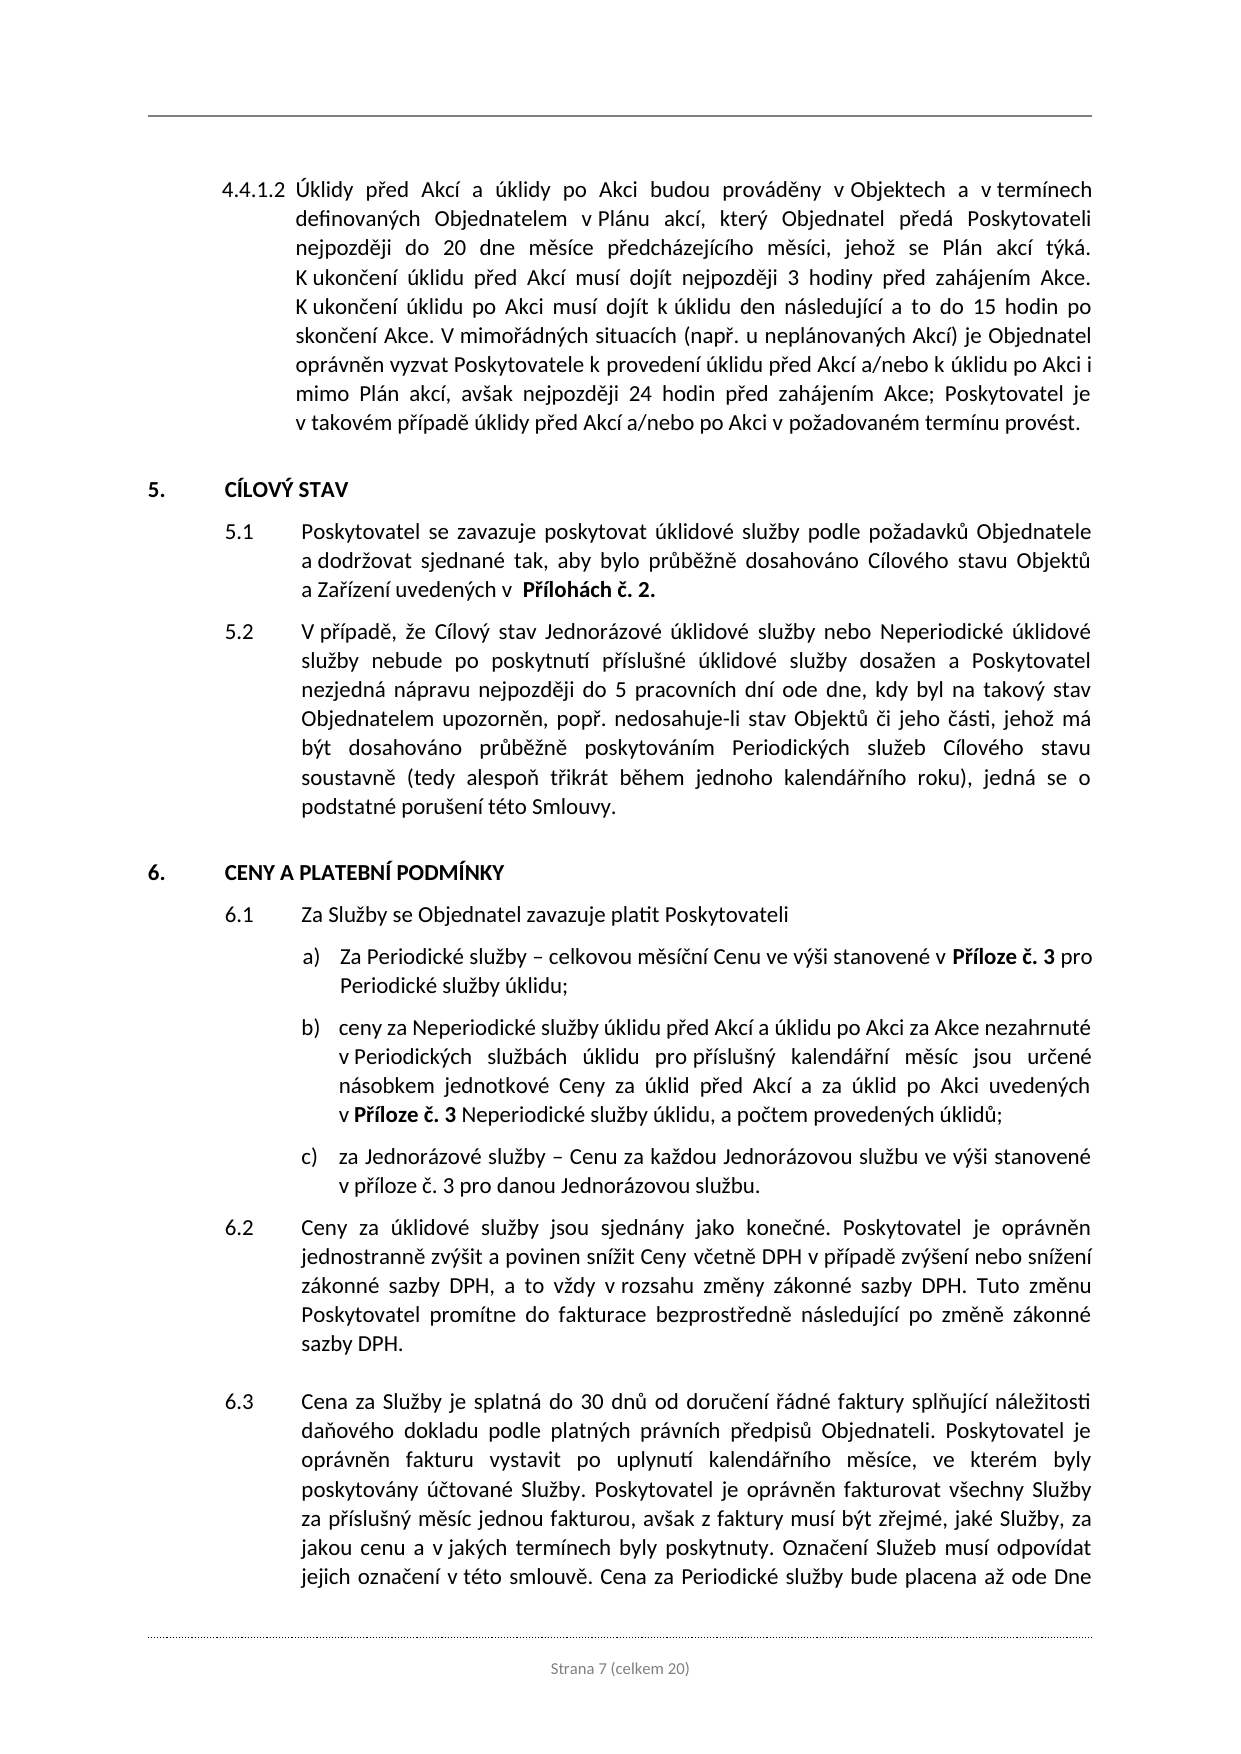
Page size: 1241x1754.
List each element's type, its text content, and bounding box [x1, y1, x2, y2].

text Poskytovatel se zavazuje poskytovat úklidové služby podle požadavků Objednatele a dodržovat sjednané tak, aby bylo průběžně dosahováno Cílového stavu Objektů a Zařízení uvedených v Přílohách č. 2. [224, 516, 1092, 603]
list za Jednorázové služby – Cenu za každou Jednorázovou službu ve výši stanovené v příloze č. 3 pro danou Jednorázovou službu. [301, 1141, 1092, 1199]
list ceny za Neperiodické služby úklidu před Akcí a úklidu po Akci za Akce nezahrnuté v Periodických službách úklidu pro příslušný kalendářní měsíc jsou určené násobkem jednotkové Ceny za úklid před Akcí a za úklid po Akci uvedených v Příloze č. 3 Neperiodické služby úklidu, a počtem provedených úklidů; [301, 1012, 1092, 1128]
text V případě, že Cílový stav Jednorázové úklidové služby nebo Neperiodické úklidové služby nebude po poskytnutí příslušné úklidové služby dosažen a Poskytovatel nezjedná nápravu nejpozději do 5 pracovních dní ode dne, kdy byl na takový stav Objednatelem upozorněn, popř. nedosahuje-li stav Objektů či jeho části, jehož má být dosahováno průběžně poskytováním Periodických služeb Cílového stavu soustavně (tedy alespoň třikrát během jednoho kalendářního roku), jedná se o podstatné porušení této Smlouvy. [224, 616, 1092, 820]
list Za Periodické služby – celkovou měsíční Cenu ve výši stanovené v Příloze č. 3 pro Periodické služby úklidu; [302, 941, 1092, 999]
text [224, 1386, 1092, 1590]
text Za Služby se Objednatel zavazuje platit Poskytovateli [224, 899, 1092, 928]
text CENY A PLATEBNÍ PODMÍNKY [148, 857, 1092, 887]
list Úklidy před Akcí a úklidy po Akci budou prováděny v Objektech a v termínech definovaných Objednatelem v Plánu akcí, který Objednatel předá Poskytovateli nejpozději do 20 dne měsíce předcházejícího měsíci, jehož se Plán akcí týká. K ukončení úklidu před Akcí musí dojít nejpozději 3 hodiny před zahájením Akce. K ukončení úklidu po Akci musí dojít k úklidu den následující a to do 15 hodin po skončení Akce. V mimořádných situacích (např. u neplánovaných Akcí) je Objednatel oprávněn vyzvat Poskytovatele k provedení úklidu před Akcí a/nebo k úklidu po Akci i mimo Plán akcí, avšak nejpozději 24 hodin před zahájením Akce; Poskytovatel je v takovém případě úklidy před Akcí a/nebo po Akci v požadovaném termínu provést. [222, 174, 1092, 437]
text CÍLOVÝ STAV [148, 474, 1092, 503]
text Ceny za úklidové služby jsou sjednány jako konečné. Poskytovatel je oprávněn jednostranně zvýšit a povinen snížit Ceny včetně DPH v případě zvýšení nebo snížení zákonné sazby DPH, a to vždy v rozsahu změny zákonné sazby DPH. Tuto změnu Poskytovatel promítne do fakturace bezprostředně následující po změně zákonné sazby DPH. [224, 1212, 1092, 1357]
